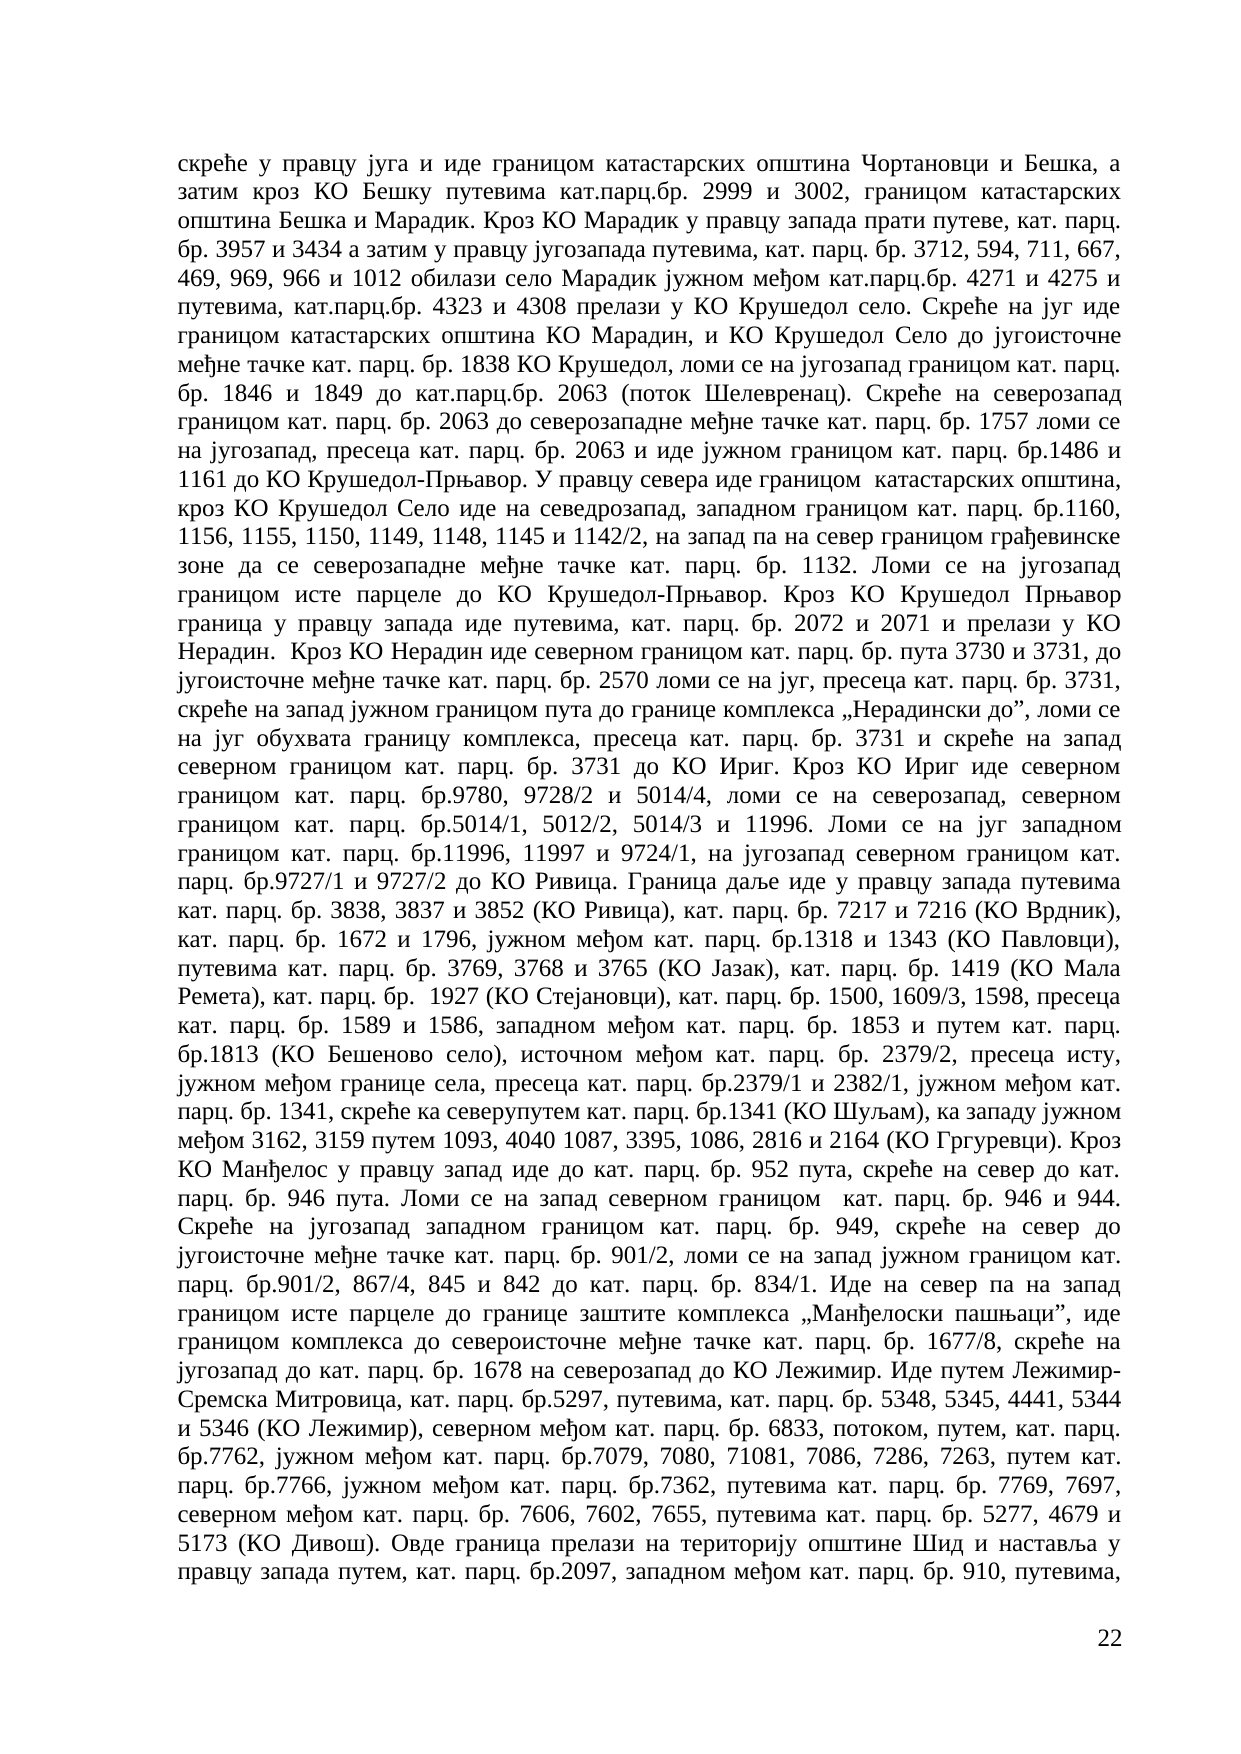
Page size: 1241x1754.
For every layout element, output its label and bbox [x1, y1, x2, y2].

text [177, 148, 1122, 1585]
